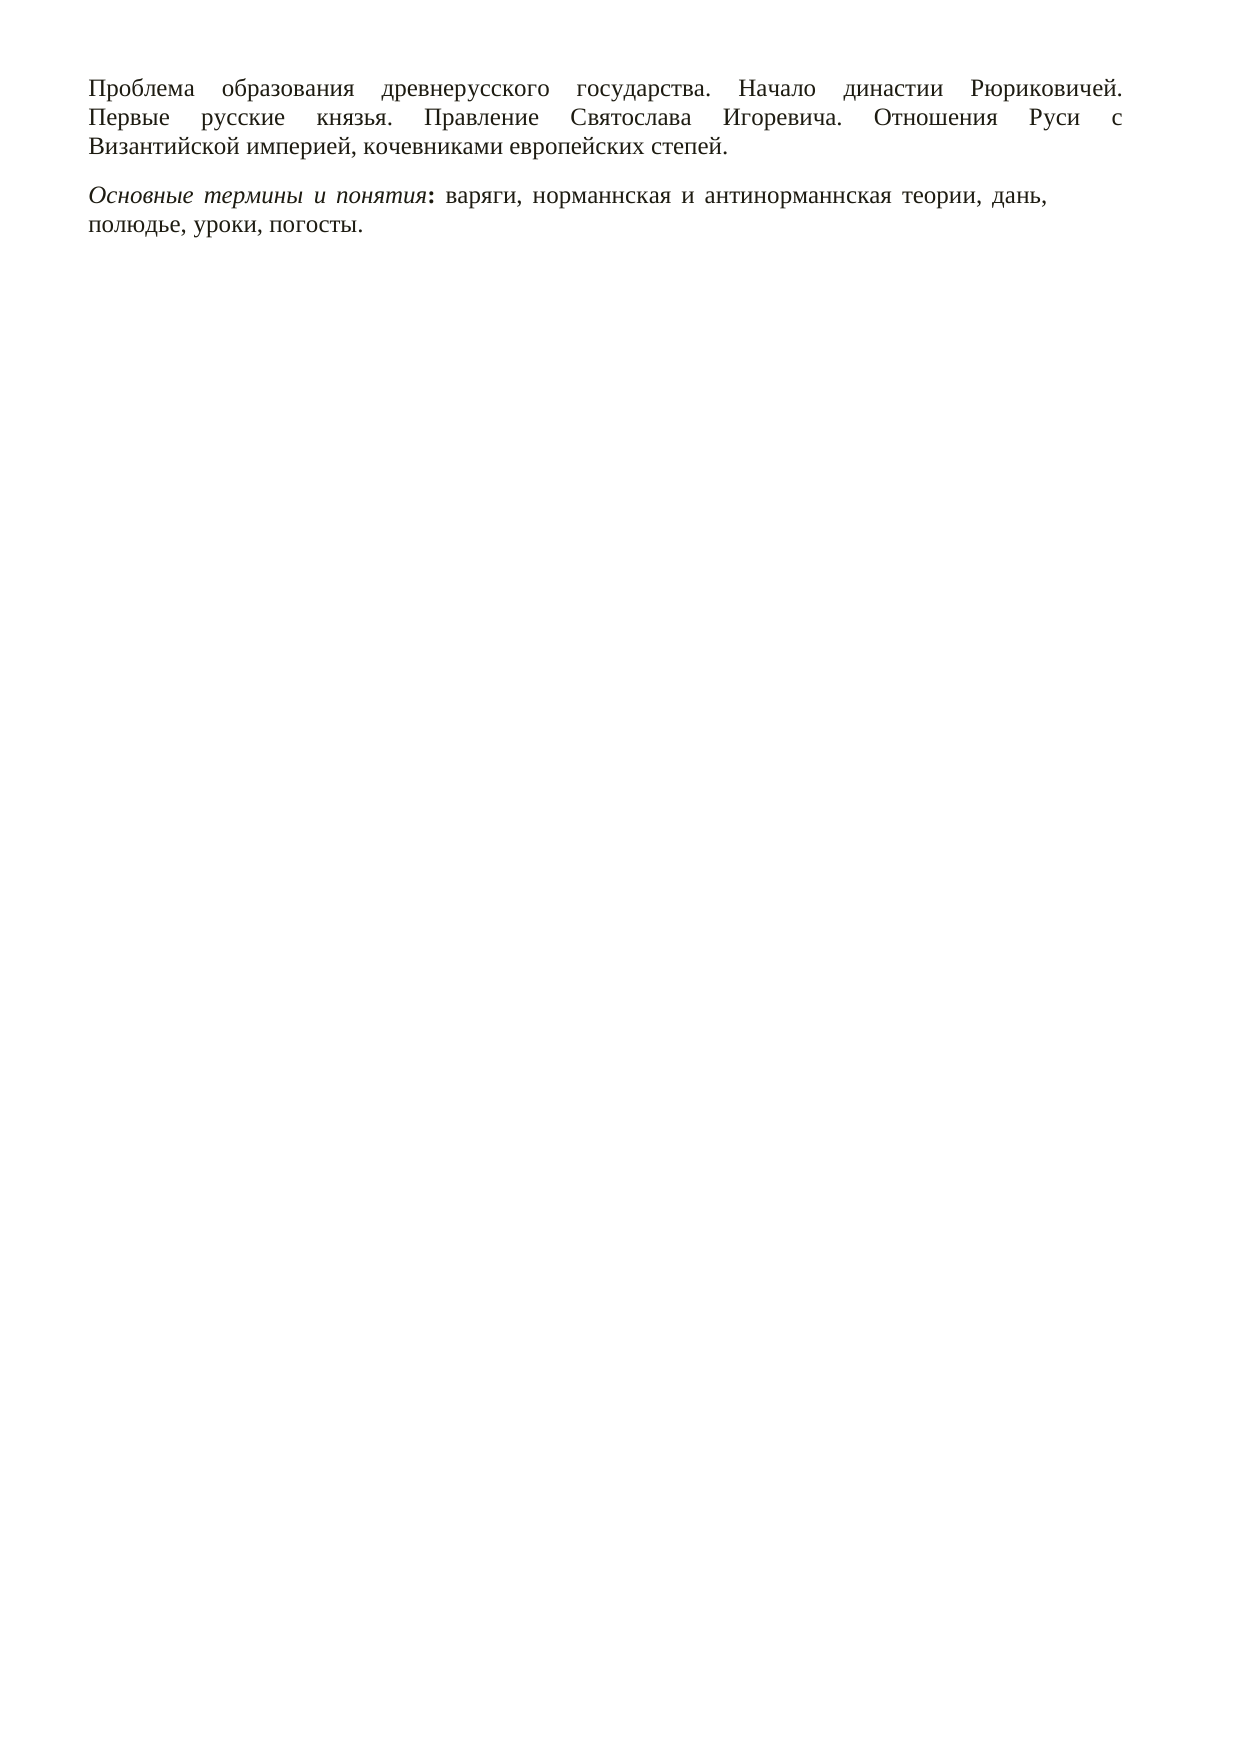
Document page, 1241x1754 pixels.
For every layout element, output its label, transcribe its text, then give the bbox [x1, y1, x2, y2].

text Основные термины и понятия: варяги, норманнская и антинорманнская теории, дань, полюдье, уроки, погосты. [88, 180, 1127, 238]
text Проблема образования древнерусского государства. Начало династии Рюриковичей. Первые русские князья. Правление Святослава Игоревича. Отношения Руси с Византийской империей, кочевниками европейских степей. [88, 74, 1123, 159]
